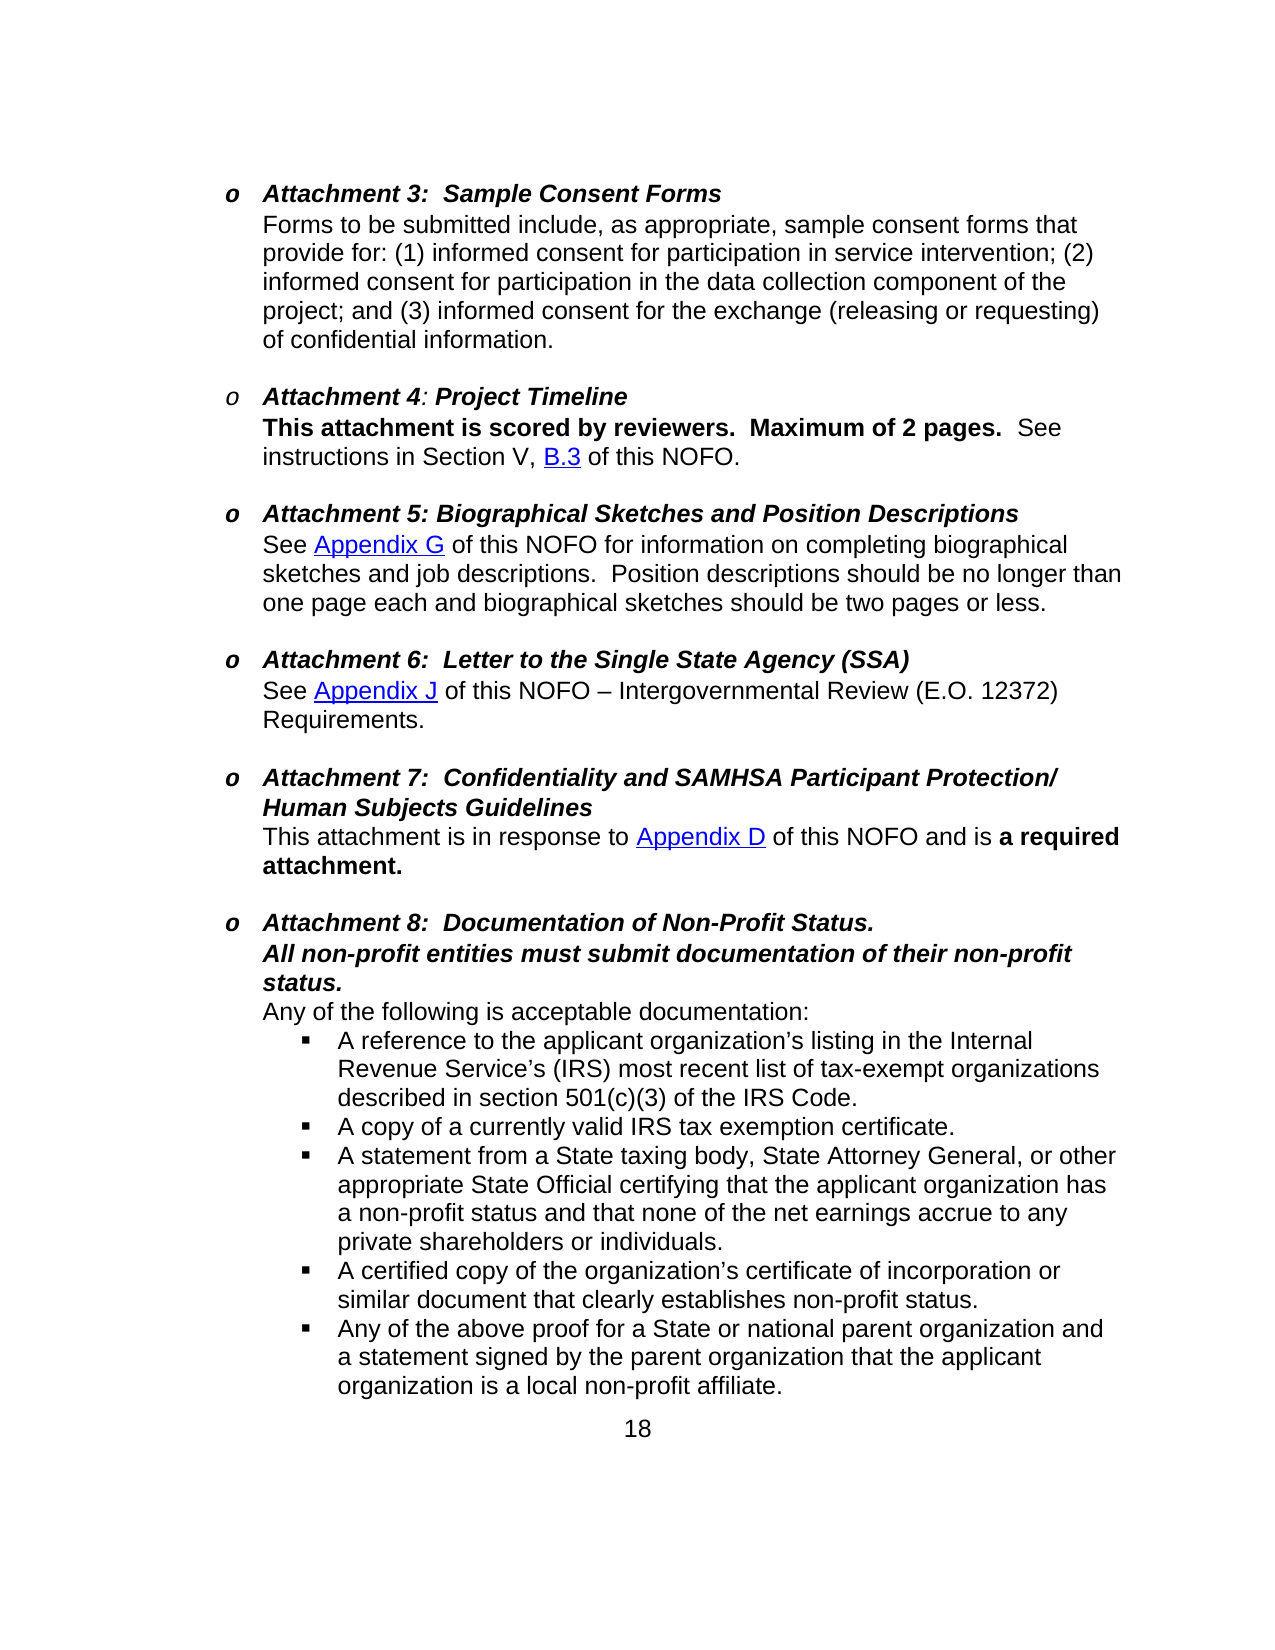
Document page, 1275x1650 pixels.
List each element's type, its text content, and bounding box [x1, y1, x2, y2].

list Attachment 5: Biographical Sketches and Position Descriptions [225, 499, 1125, 530]
text See Appendix J of this NOFO – Intergovernmental Review (E.O. 12372) Requirements. [262, 676, 1125, 734]
list Attachment 7: Confidentiality and SAMHSA Participant Protection/ Human Subjects Guidelines [225, 762, 1125, 822]
list A statement from a State taxing body, State Attorney General, or other appropriate State Official certifying that the applicant organization has a non-profit status and that none of the net earnings accrue to any private shareholders or individuals. [300, 1141, 1125, 1256]
list Attachment 8: Documentation of Non-Profit Status. [225, 908, 1125, 939]
text All non-profit entities must submit documentation of their non-profit status. [262, 939, 1125, 997]
text Any of the following is acceptable documentation: [262, 997, 1125, 1026]
text Forms to be submitted include, as appropriate, sample consent forms that provide for: (1) informed consent for participation in service intervention; (2) informed consent for participation in the data collection component of the project; and (3) informed consent for the exchange (releasing or requesting) of confidential information. [262, 210, 1125, 353]
text See Appendix G of this NOFO for information on completing biographical sketches and job descriptions. Position descriptions should be no longer than one page each and biographical sketches should be two pages or less. [262, 530, 1125, 617]
list Attachment 4: Project Timeline [225, 382, 1125, 413]
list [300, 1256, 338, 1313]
list A certified copy of the organization’s certificate of incorporation or similar document that clearly establishes non-profit status. [979, 1256, 1125, 1313]
list A copy of a currently valid IRS tax exemption certificate. [300, 1112, 1125, 1141]
text This attachment is scored by reviewers. Maximum of 2 pages. See instructions in Section V, B.3 of this NOFO. [262, 413, 1125, 471]
list A reference to the applicant organization’s listing in the Internal Revenue Service’s (IRS) most recent list of tax-exempt organizations described in section 501(c)(3) of the IRS Code. [300, 1026, 1125, 1112]
list Attachment 6: Letter to the Single State Agency (SSA) [225, 645, 1125, 676]
list Attachment 3: Sample Consent Forms [225, 179, 1125, 210]
list Any of the above proof for a State or national parent organization and a statement signed by the parent organization that the applicant organization is a local non-profit affiliate. [300, 1313, 1125, 1400]
text This attachment is in response to Appendix D of this NOFO and is a required attachment. [262, 822, 1125, 880]
